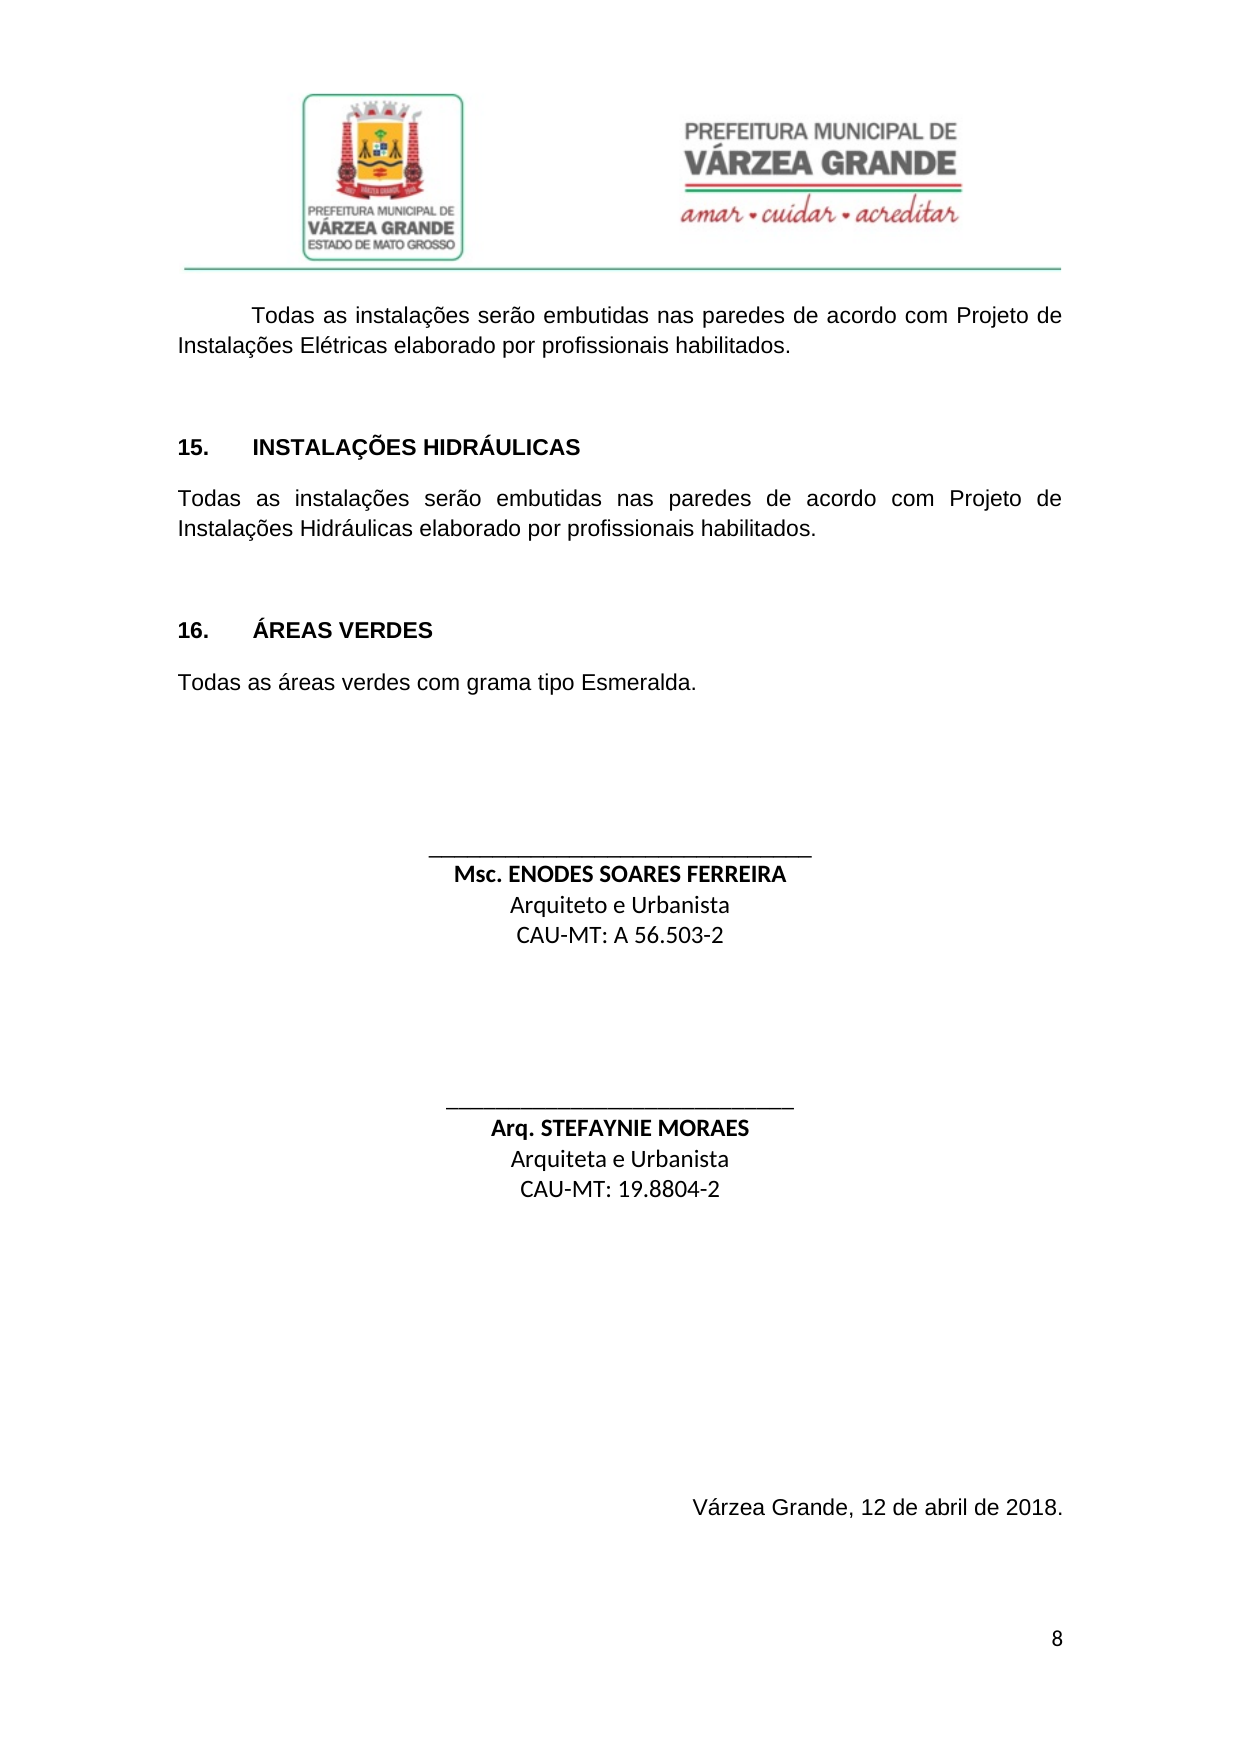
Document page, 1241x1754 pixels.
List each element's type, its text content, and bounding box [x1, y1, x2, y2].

text Todas as áreas verdes com grama tipo Esmeralda. [177, 668, 1063, 695]
text ______________________________ Msc. ENODES SOARES FERREIRA [177, 832, 1063, 889]
text Arquiteto e Urbanista [177, 889, 1063, 919]
text CAU-MT: A 56.503-2 [177, 919, 1063, 950]
text Arquiteta e Urbanista [177, 1143, 1063, 1173]
picture [179, 73, 1062, 274]
text ____________________________ Arq. STEFAYNIE MORAES [177, 1082, 1063, 1143]
text Várzea Grande, 12 de abril de 2018. [177, 1494, 1063, 1520]
text Todas as instalações serão embutidas nas paredes de acordo com Projeto de Instalações Hidráulicas elaborado por profissionais habilitados. [177, 485, 1063, 542]
text CAU-MT: 19.8804-2 [177, 1173, 1063, 1204]
text Todas as instalações serão embutidas nas paredes de acordo com Projeto de Instalações Elétricas elaborado por profissionais habilitados. [177, 302, 1063, 358]
list ÁREAS VERDES [177, 617, 1063, 644]
list INSTALAÇÕES HIDRÁULICAS [177, 434, 1063, 461]
